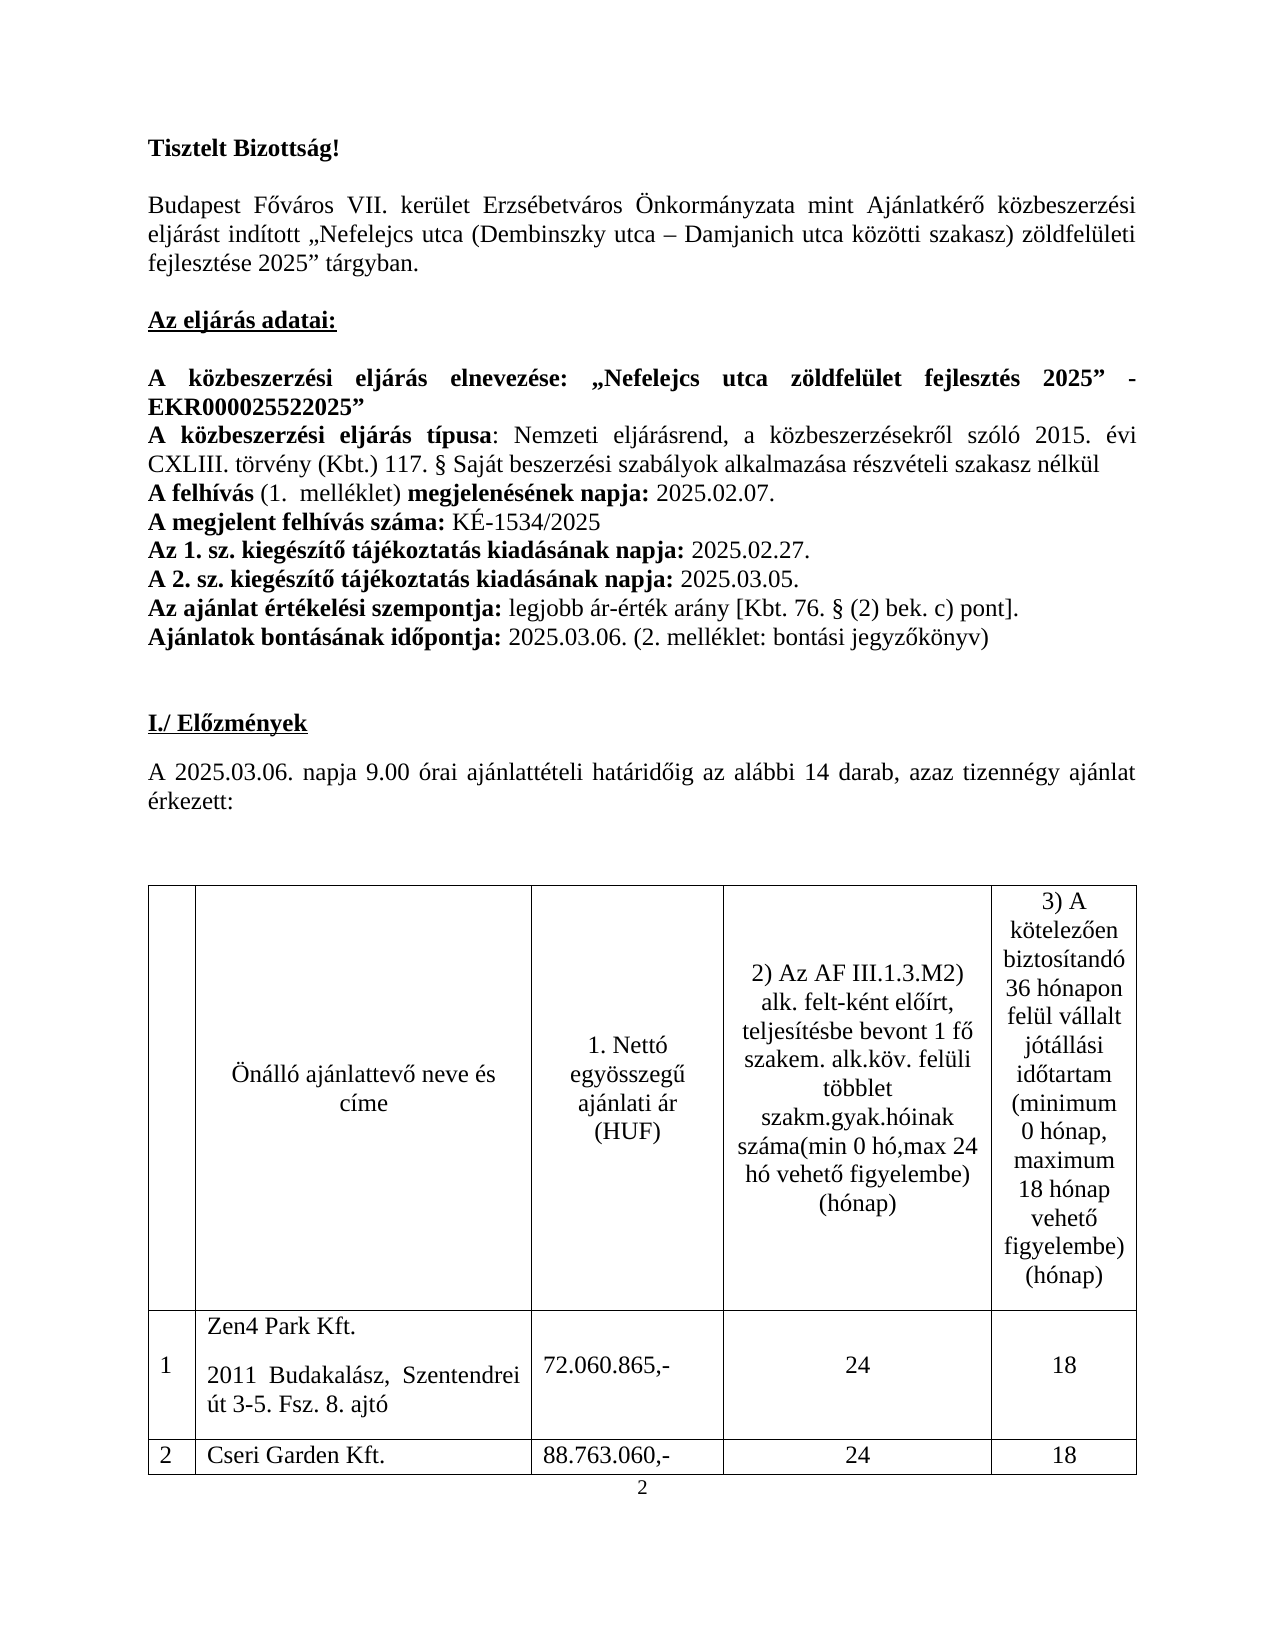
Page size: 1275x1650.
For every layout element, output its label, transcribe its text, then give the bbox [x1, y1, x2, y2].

text A megjelent felhívás száma: KÉ-1534/2025 [148, 507, 1137, 535]
table_header Önálló ajánlattevő neve és címe [196, 886, 531, 1310]
text Az eljárás adatai: [148, 305, 1137, 334]
table_header 2) Az AF III.1.3.M2) alk. felt-ként előírt, teljesítésbe bevont 1 fő szakem. alk.köv. felüli többlet szakm.gyak.hóinak száma(min 0 hó,max 24 hó vehető figyelembe)(hónap) [724, 886, 991, 1310]
text Tisztelt Bizottság! [148, 133, 1137, 162]
text I./ Előzmények [148, 708, 1137, 737]
table_header 3) A kötelezően biztosítandó 36 hónapon felül vállalt jótállási időtartam (minimum 0 hónap, maximum 18 hónap vehető figyelembe) (hónap) [992, 886, 1136, 1310]
table_header 1. Nettó egyösszegű ajánlati ár (HUF) [532, 886, 723, 1310]
text A 2. sz. kiegészítő tájékoztatás kiadásának napja: 2025.03.05. [148, 564, 1137, 593]
table_cell 1 [149, 1311, 195, 1439]
text Az 1. sz. kiegészítő tájékoztatás kiadásának napja: 2025.02.27. [148, 535, 1137, 564]
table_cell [196, 1440, 531, 1474]
text A közbeszerzési eljárás típusa: Nemzeti eljárásrend, a közbeszerzésekről szóló 2015. évi CXLIII. törvény (Kbt.) 117. § Saját beszerzési szabályok alkalmazása részvételi szakasz nélkül [148, 420, 1137, 478]
table_cell 24 [724, 1440, 991, 1474]
text A 2025.03.06. napja 9.00 órai ajánlattételi határidőig az alábbi 14 darab, azaz tizennégy ajánlat érkezett: [148, 757, 1137, 815]
table_cell 24 [724, 1311, 991, 1439]
text A közbeszerzési eljárás elnevezése: „Nefelejcs utca zöldfelület fejlesztés 2025” - EKR000025522025” [148, 363, 1137, 420]
text Ajánlatok bontásának időpontja: 2025.03.06. (2. melléklet: bontási jegyzőkönyv) [148, 622, 1137, 650]
text A felhívás (1. melléklet) megjelenésének napja: 2025.02.07. [148, 478, 1137, 507]
text Az ajánlat értékelési szempontja: legjobb ár-érték arány [Kbt. 76. § (2) bek. c) pont]. [148, 593, 1137, 622]
table_cell 2 [149, 1440, 195, 1474]
text Budapest Főváros VII. kerület Erzsébetváros Önkormányzata mint Ajánlatkérő közbeszerzési eljárást indított „Nefelejcs utca (Dembinszky utca – Damjanich utca közötti szakasz) zöldfelületi fejlesztése 2025” tárgyban. [148, 190, 1137, 277]
table_cell 88.763.060,- [532, 1440, 723, 1474]
table_cell 18 [992, 1311, 1136, 1439]
table_cell Zen4 Park Kft. 2011 Budakalász, Szentendrei út 3-5. Fsz. 8. ajtó [196, 1311, 531, 1439]
table_header [149, 886, 195, 1310]
table_cell 72.060.865,- [532, 1311, 723, 1439]
table_cell 18 [992, 1440, 1136, 1474]
